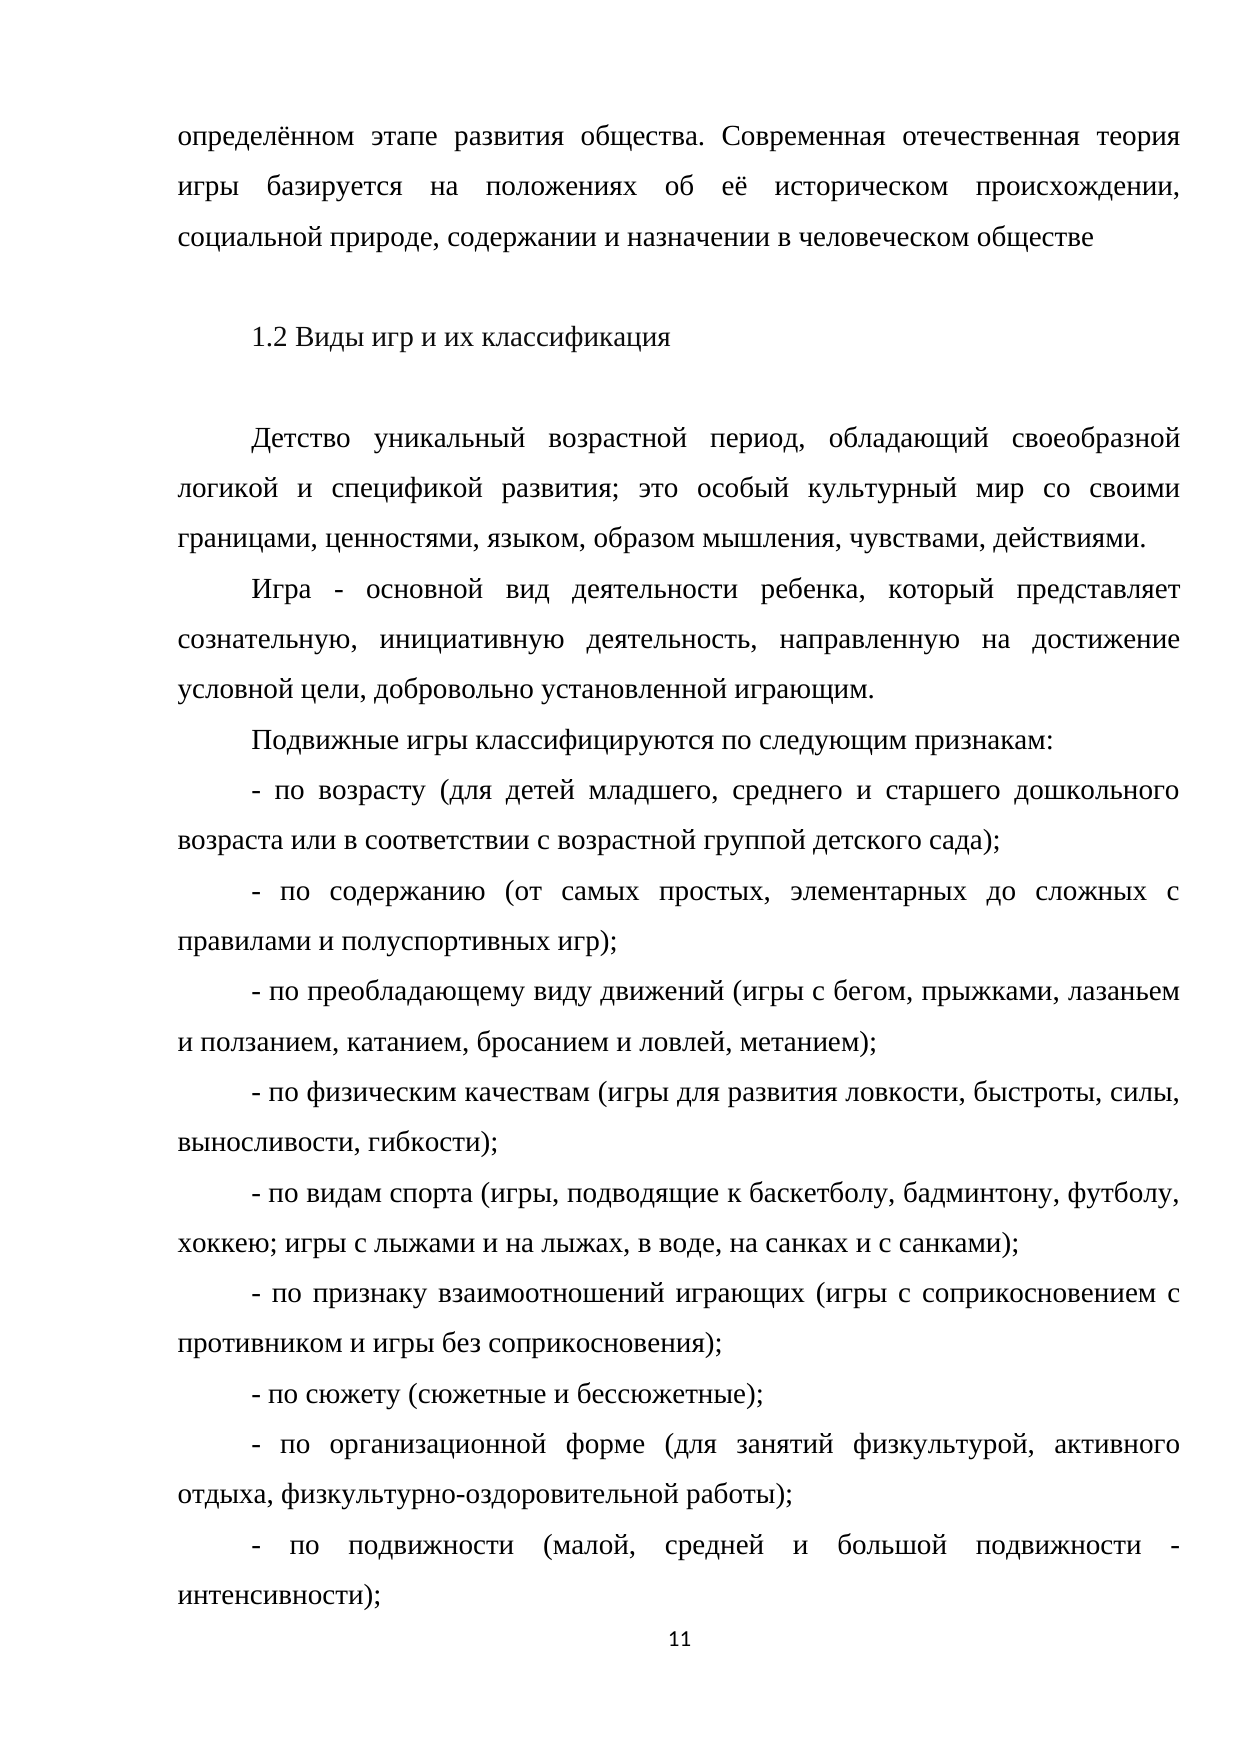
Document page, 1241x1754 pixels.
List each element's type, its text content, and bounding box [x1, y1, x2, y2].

text Игра - основной вид деятельности ребенка, который представляет сознательную, инициативную деятельность, направленную на достижение условной цели, добровольно установленной играющим. [177, 571, 1181, 705]
text - по видам спорта (игры, подводящие к баскетболу, бадминтону, футболу, хоккею; игры с лыжами и на лыжах, в воде, на санках и с санками); [177, 1175, 1181, 1258]
text - по признаку взаимоотношений играющих (игры с соприкосновением с противником и игры без соприкосновения); [177, 1275, 1181, 1359]
text - по подвижности (малой, средней и большой подвижности - интенсивности); [177, 1527, 1181, 1611]
text - по содержанию (от самых простых, элементарных до сложных с правилами и полуспортивных игр); [177, 873, 1181, 957]
text - по возрасту (для детей младшего, среднего и старшего дошкольного возраста или в соответствии с возрастной группой детского сада); [177, 772, 1181, 856]
text Подвижные игры классифицируются по следующим признакам: [177, 722, 1181, 755]
text - по физическим качествам (игры для развития ловкости, быстроты, силы, выносливости, гибкости); [177, 1074, 1181, 1158]
text 1.2 Виды игр и их классификация [177, 319, 1181, 353]
text Детство уникальный возрастной период, обладающий своеобразной логикой и спецификой развития; это особый культурный мир со своими границами, ценностями, языком, образом мышления, чувствами, действиями. [177, 420, 1181, 554]
text - по преобладающему виду движений (игры с бегом, прыжками, лазаньем и ползанием, катанием, бросанием и ловлей, метанием); [177, 973, 1181, 1057]
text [177, 118, 1181, 252]
text - по организационной форме (для занятий физкультурой, активного отдыха, физкультурно-оздоровительной работы); [177, 1426, 1181, 1510]
text - по сюжету (сюжетные и бессюжетные); [177, 1376, 1181, 1409]
